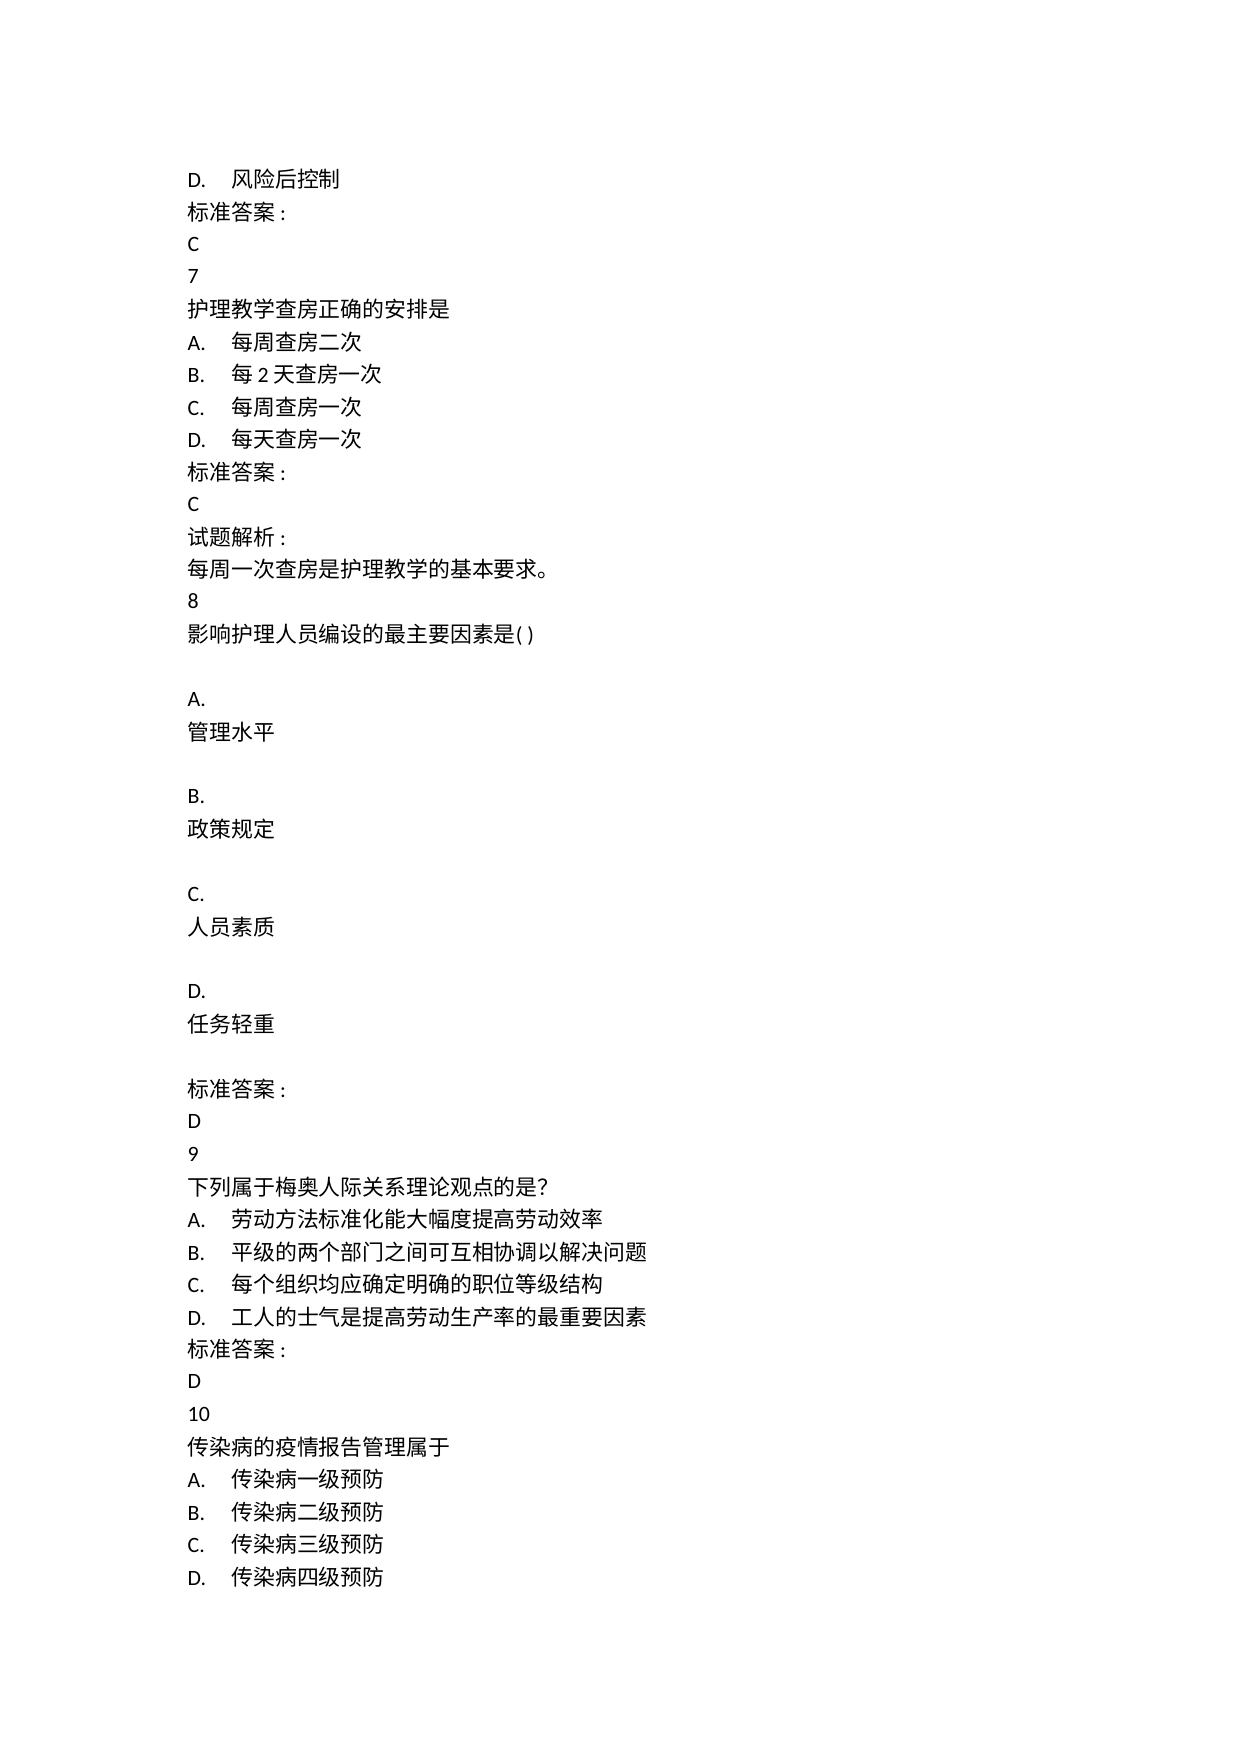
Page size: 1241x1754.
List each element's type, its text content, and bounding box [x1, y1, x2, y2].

list B. 每2天查房一次 [187, 357, 1053, 389]
list C. 传染病三级预防 [187, 1527, 1053, 1559]
list B. 平级的两个部门之间可互相协调以解决问题 [187, 1234, 1053, 1267]
list C. 每个组织均应确定明确的职位等级结构 [187, 1267, 1053, 1299]
list 任务轻重 [187, 1007, 1053, 1039]
list 人员素质 [187, 909, 1053, 942]
list 标准答案 : [187, 1332, 1053, 1364]
list 标准答案 : [187, 454, 1053, 487]
list D [187, 1364, 1053, 1397]
list B. [187, 779, 1053, 812]
list 管理水平 [187, 714, 1053, 747]
list 影响护理人员编设的最主要因素是( ) [187, 617, 1053, 649]
list 标准答案 : [187, 194, 1053, 227]
list D. [187, 974, 1053, 1007]
list 下列属于梅奥人际关系理论观点的是？ [187, 1169, 1053, 1202]
list D. 工人的士气是提高劳动生产率的最重要因素 [187, 1299, 1053, 1332]
list 政策规定 [187, 812, 1053, 844]
list 7 [187, 259, 1053, 292]
list 8 [187, 584, 1053, 617]
list D [187, 1104, 1053, 1137]
list C [187, 227, 1053, 259]
list D. 传染病四级预防 [187, 1559, 1053, 1592]
list A. 劳动方法标准化能大幅度提高劳动效率 [187, 1202, 1053, 1234]
list D. 风险后控制 [187, 162, 1053, 194]
list 每周一次查房是护理教学的基本要求。 [187, 552, 1053, 584]
list A. [187, 682, 1053, 714]
list C [187, 487, 1053, 519]
list A. 传染病一级预防 [187, 1462, 1053, 1494]
list 传染病的疫情报告管理属于 [187, 1429, 1053, 1462]
list C. [187, 877, 1053, 909]
list 9 [187, 1137, 1053, 1169]
list 护理教学查房正确的安排是 [187, 292, 1053, 324]
list A. 每周查房二次 [187, 324, 1053, 357]
list C. 每周查房一次 [187, 389, 1053, 422]
list 标准答案 : [187, 1072, 1053, 1104]
list B. 传染病二级预防 [187, 1494, 1053, 1527]
list D. 每天查房一次 [187, 422, 1053, 454]
list 10 [187, 1397, 1053, 1429]
list 试题解析 : [187, 519, 1053, 552]
